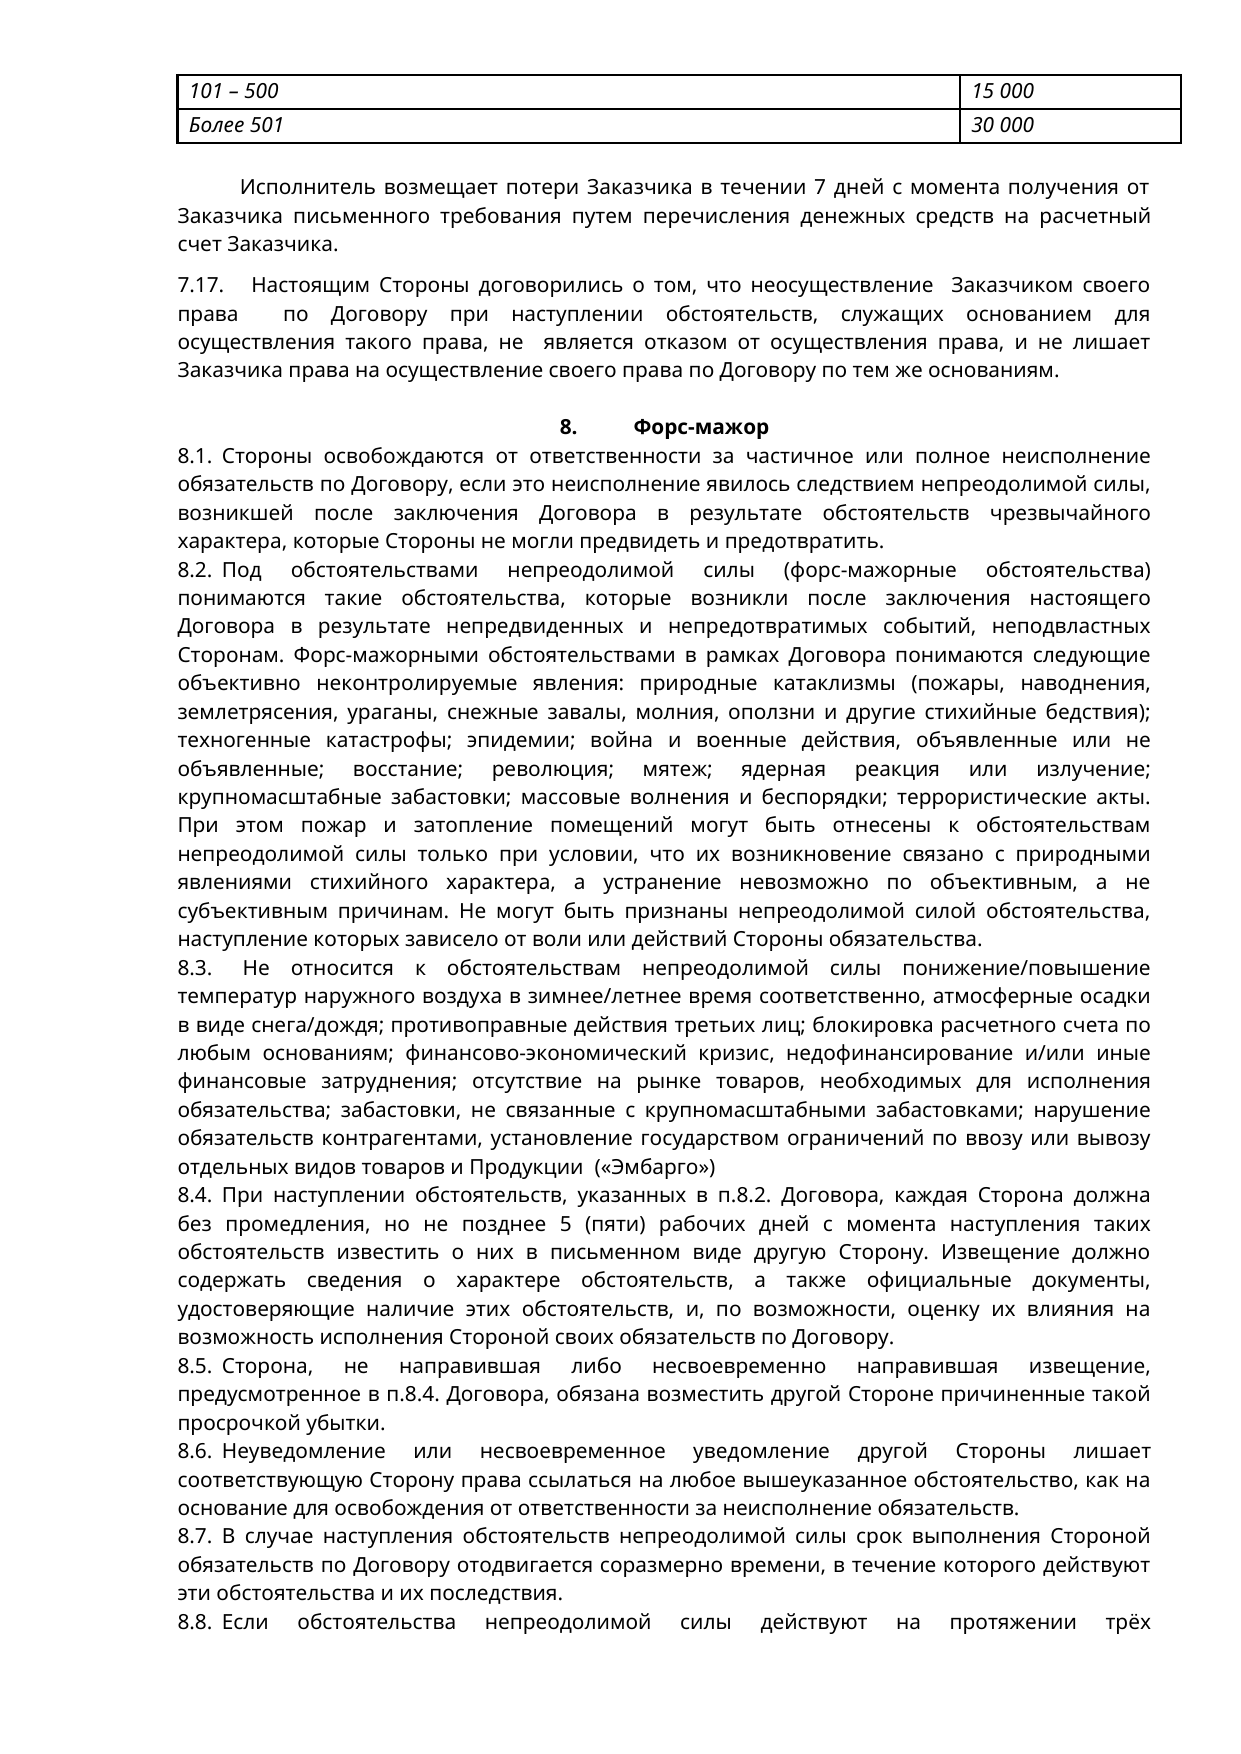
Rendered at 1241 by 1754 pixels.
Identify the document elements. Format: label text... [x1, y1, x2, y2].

subtitle Неуведомление или несвоевременное уведомление другой Стороны лишает соответствующую Сторону права ссылаться на любое вышеуказанное обстоятельство, как на основание для освобождения от ответственности за неисполнение обязательств. [177, 1436, 1152, 1522]
table_cell 15 000 [961, 76, 1180, 108]
list Стороны освобождаются от ответственности за частичное или полное неисполнение обязательств по Договору, если это неисполнение явилось следствием непреодолимой силы, возникшей после заключения Договора в результате обстоятельств чрезвычайного характера, которые Стороны не могли предвидеть и предотвратить. [177, 441, 1152, 555]
list Настоящим Стороны договорились о том, что неосуществление Заказчиком своего права по Договору при наступлении обстоятельств, служащих основанием для осуществления такого права, не является отказом от осуществления права, и не лишает Заказчика права на осуществление своего права по Договору по тем же основаниям. [177, 270, 1152, 384]
subtitle При наступлении обстоятельств, указанных в п.8.2. Договора, каждая Сторона должна без промедления, но не позднее 5 (пяти) рабочих дней с момента наступления таких обстоятельств известить о них в письменном виде другую Сторону. Извещение должно содержать сведения о характере обстоятельств, а также официальные документы, удостоверяющие наличие этих обстоятельств, и, по возможности, оценку их влияния на возможность исполнения Стороной своих обязательств по Договору. [177, 1180, 1152, 1351]
subtitle В случае наступления обстоятельств непреодолимой силы срок выполнения Стороной обязательств по Договору отодвигается соразмерно времени, в течение которого действуют эти обстоятельства и их последствия. [177, 1522, 1152, 1607]
table_cell 101 – 500 [179, 76, 959, 108]
table_cell 30 000 [961, 110, 1180, 142]
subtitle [177, 1607, 1152, 1635]
subtitle Не относится к обстоятельствам непреодолимой силы понижение/повышение температур наружного воздуха в зимнее/летнее время соответственно, атмосферные осадки в виде снега/дождя; противоправные действия третьих лиц; блокировка расчетного счета по любым основаниям; финансово-экономический кризис, недофинансирование и/или иные финансовые затруднения; отсутствие на рынке товаров, необходимых для исполнения обязательства; забастовки, не связанные с крупномасштабными забастовками; нарушение обязательств контрагентами, установление государством ограничений по ввозу или вывозу отдельных видов товаров и Продукции («Эмбарго») [177, 953, 1152, 1180]
table_cell Более 501 [179, 110, 959, 142]
list Исполнитель возмещает потери Заказчика в течении 7 дней с момента получения от Заказчика письменного требования путем перечисления денежных средств на расчетный счет Заказчика. [177, 172, 1152, 258]
subtitle Форс-мажор [177, 412, 1152, 441]
subtitle Сторона, не направившая либо несвоевременно направившая извещение, предусмотренное в п.8.4. Договора, обязана возместить другой Стороне причиненные такой просрочкой убытки. [177, 1351, 1152, 1436]
list Под обстоятельствами непреодолимой силы (форс-мажорные обстоятельства) понимаются такие обстоятельства, которые возникли после заключения настоящего Договора в результате непредвиденных и непредотвратимых событий, неподвластных Сторонам. Форс-мажорными обстоятельствами в рамках Договора понимаются следующие объективно неконтролируемые явления: природные катаклизмы (пожары, наводнения, землетрясения, ураганы, снежные завалы, молния, оползни и другие стихийные бедствия); техногенные катастрофы; эпидемии; война и военные действия, объявленные или не объявленные; восстание; революция; мятеж; ядерная реакция или излучение; крупномасштабные забастовки; массовые волнения и беспорядки; террористические акты. При этом пожар и затопление помещений могут быть отнесены к обстоятельствам непреодолимой силы только при условии, что их возникновение связано с природными явлениями стихийного характера, а устранение невозможно по объективным, а не субъективным причинам. Не могут быть признаны непреодолимой силой обстоятельства, наступление которых зависело от воли или действий Стороны обязательства. [177, 555, 1152, 953]
